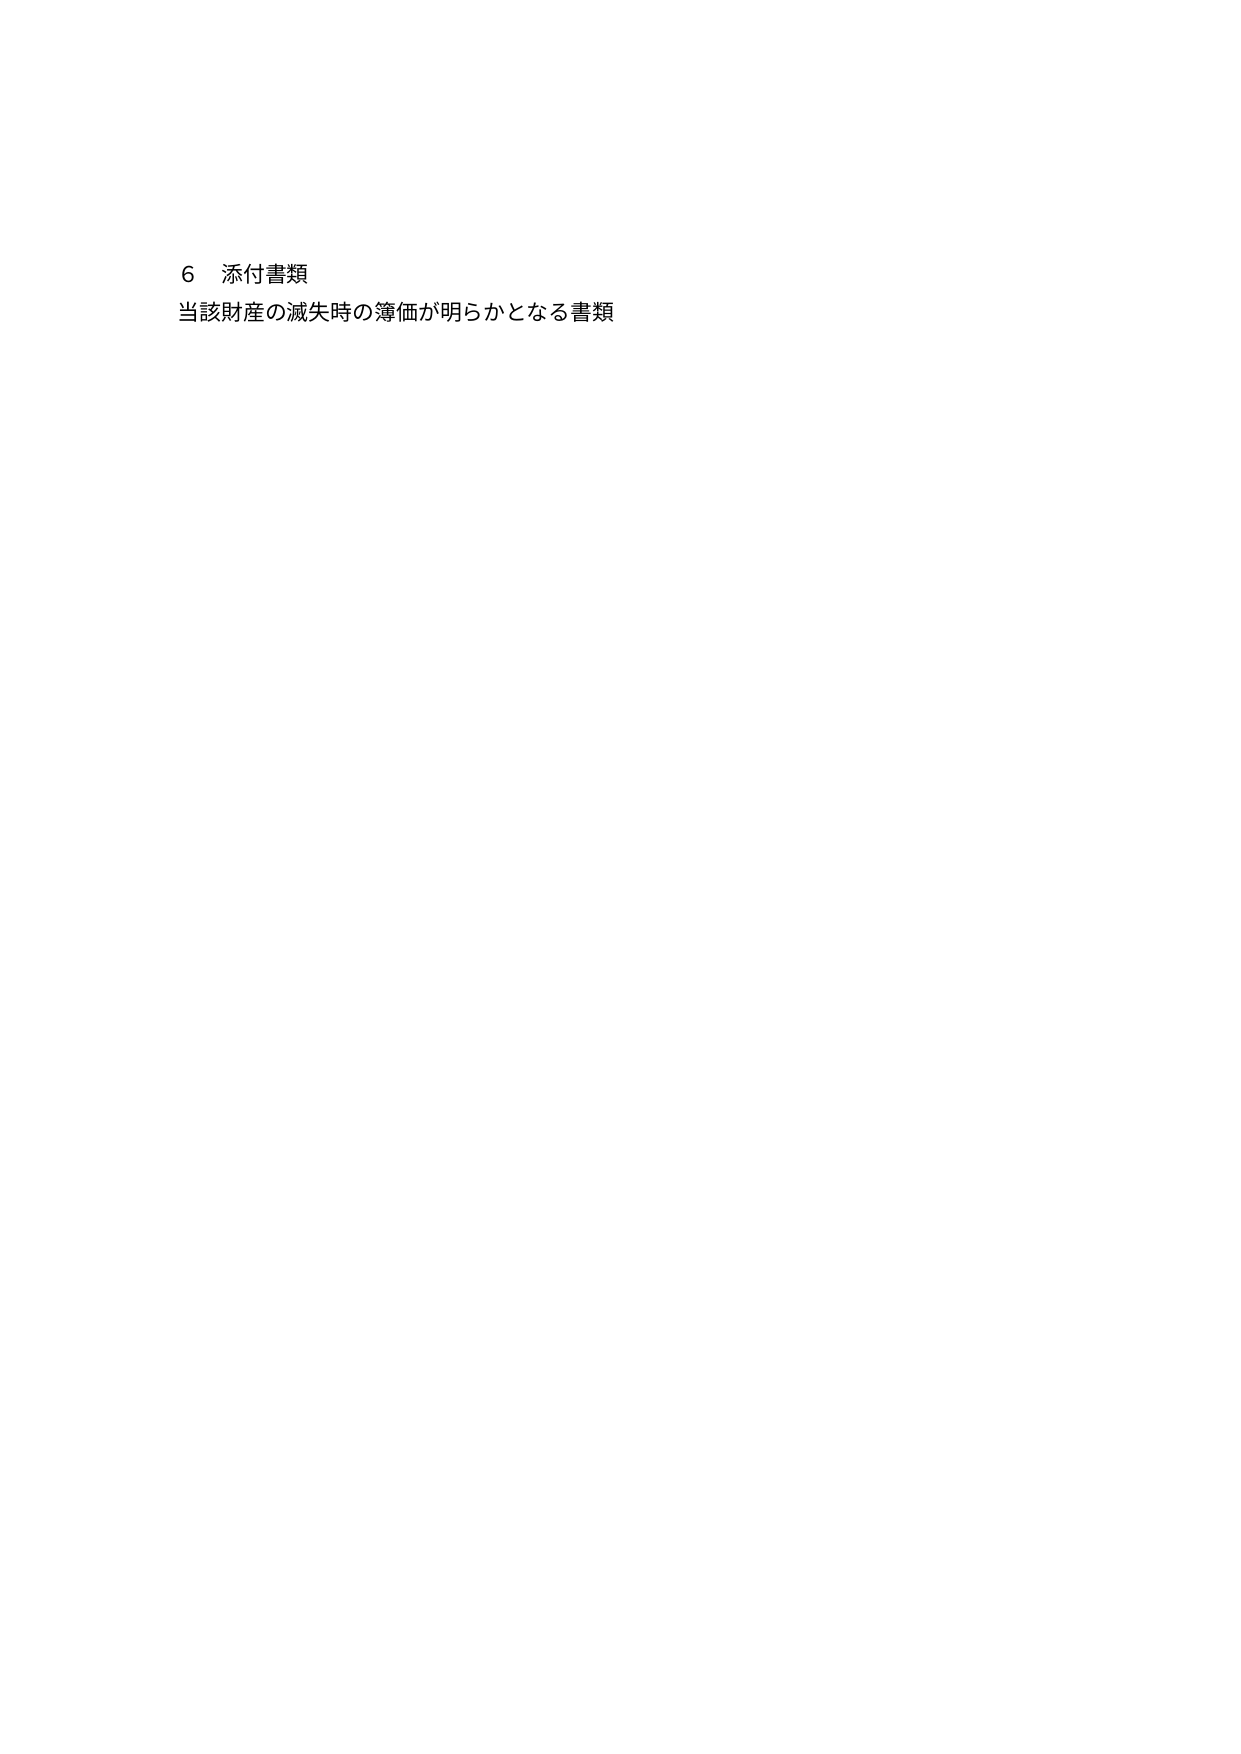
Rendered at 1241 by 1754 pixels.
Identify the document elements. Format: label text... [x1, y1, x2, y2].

text 当該財産の滅失時の簿価が明らかとなる書類 [177, 292, 1063, 329]
text ６ 添付書類 [177, 254, 1063, 292]
